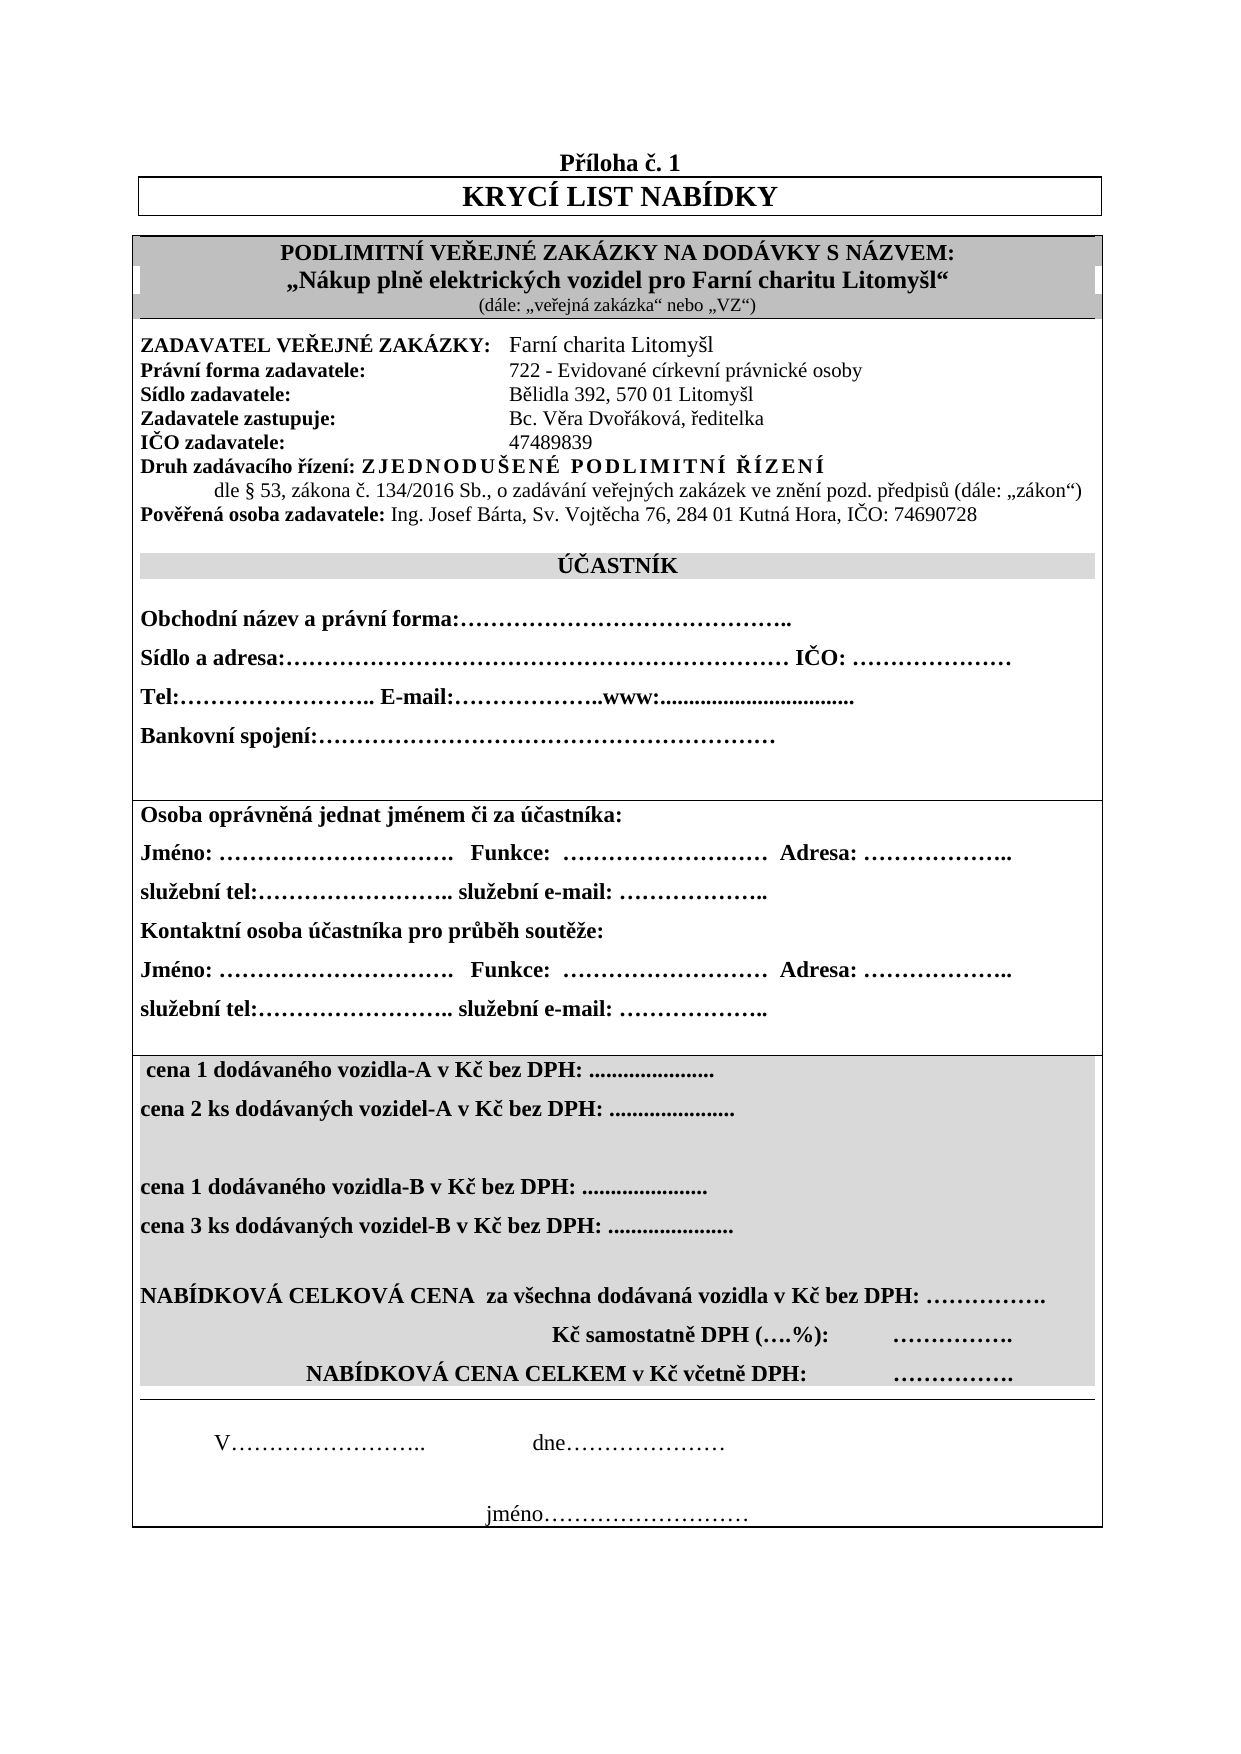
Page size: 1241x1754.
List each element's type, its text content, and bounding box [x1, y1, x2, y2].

table_cell cena 1 dodávaného vozidla-A v Kč bez DPH: ...................... cena 2 ks dodávaných vozidel-A v Kč bez DPH: ...................... cena 1 dodávaného vozidla-B v Kč bez DPH: ...................... cena 3 ks dodávaných vozidel-B v Kč bez DPH: ...................... NABÍDKOVÁ CELKOVÁ CENA za všechna dodávaná vozidla v Kč bez DPH: ……………. Kč samostatně DPH (….%): ……………. NABÍDKOVÁ CENA CELKEM v Kč včetně DPH: ……………. [133, 1056, 1102, 1398]
text Příloha č. 1 [148, 148, 1093, 176]
table_header PODLIMITNÍ VEŘEJNÉ ZAKÁZKY NA DODÁVKY S NÁZVEM: „Nákup plně elektrických vozidel pro Farní charitu Litomyšl“ (dále: „veřejná zakázka“ nebo „VZ“) ZADAVATEL VEŘEJNÉ ZAKÁZKY: Farní charita Litomyšl Právní forma zadavatele: 722 - Evidované církevní právnické osoby Sídlo zadavatele: Bělidla 392, 570 01 Litomyšl Zadavatele zastupuje: Bc. Věra Dvořáková, ředitelka IČO zadavatele: 47489839 Druh zadávacího řízení: ZJEDNODUŠENÉ PODLIMITNÍ ŘÍZENÍ dle § 53, zákona č. 134/2016 Sb., o zadávání veřejných zakázek ve znění pozd. předpisů (dále: „zákon“) Pověřená osoba zadavatele: Ing. Josef Bárta, Sv. Vojtěcha 76, 284 01 Kutná Hora, IČO: 74690728 ÚČASTNÍK Obchodní název a právní forma:…………………………………….. Sídlo a adresa:………………………………………………………… IČO: ………………… Tel:…………………….. E-mail:………………..www:.................................. Bankovní spojení:…………………………………………………… [133, 319, 1102, 799]
table_cell V…………………….. dne………………… jméno……………………… [133, 1399, 1102, 1526]
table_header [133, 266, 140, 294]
table_cell Osoba oprávněná jednat jménem či za účastníka: Jméno: …………………………. Funkce: ……………………… Adresa: ……………….. služební tel:…………………….. služební e-mail: ……………….. Kontaktní osoba účastníka pro průběh soutěže: Jméno: …………………………. Funkce: ……………………… Adresa: ……………….. služební tel:…………………….. služební e-mail: ……………….. [133, 801, 1102, 1055]
subtitle KRYCÍ LIST NABÍDKY [139, 178, 1101, 215]
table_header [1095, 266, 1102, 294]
